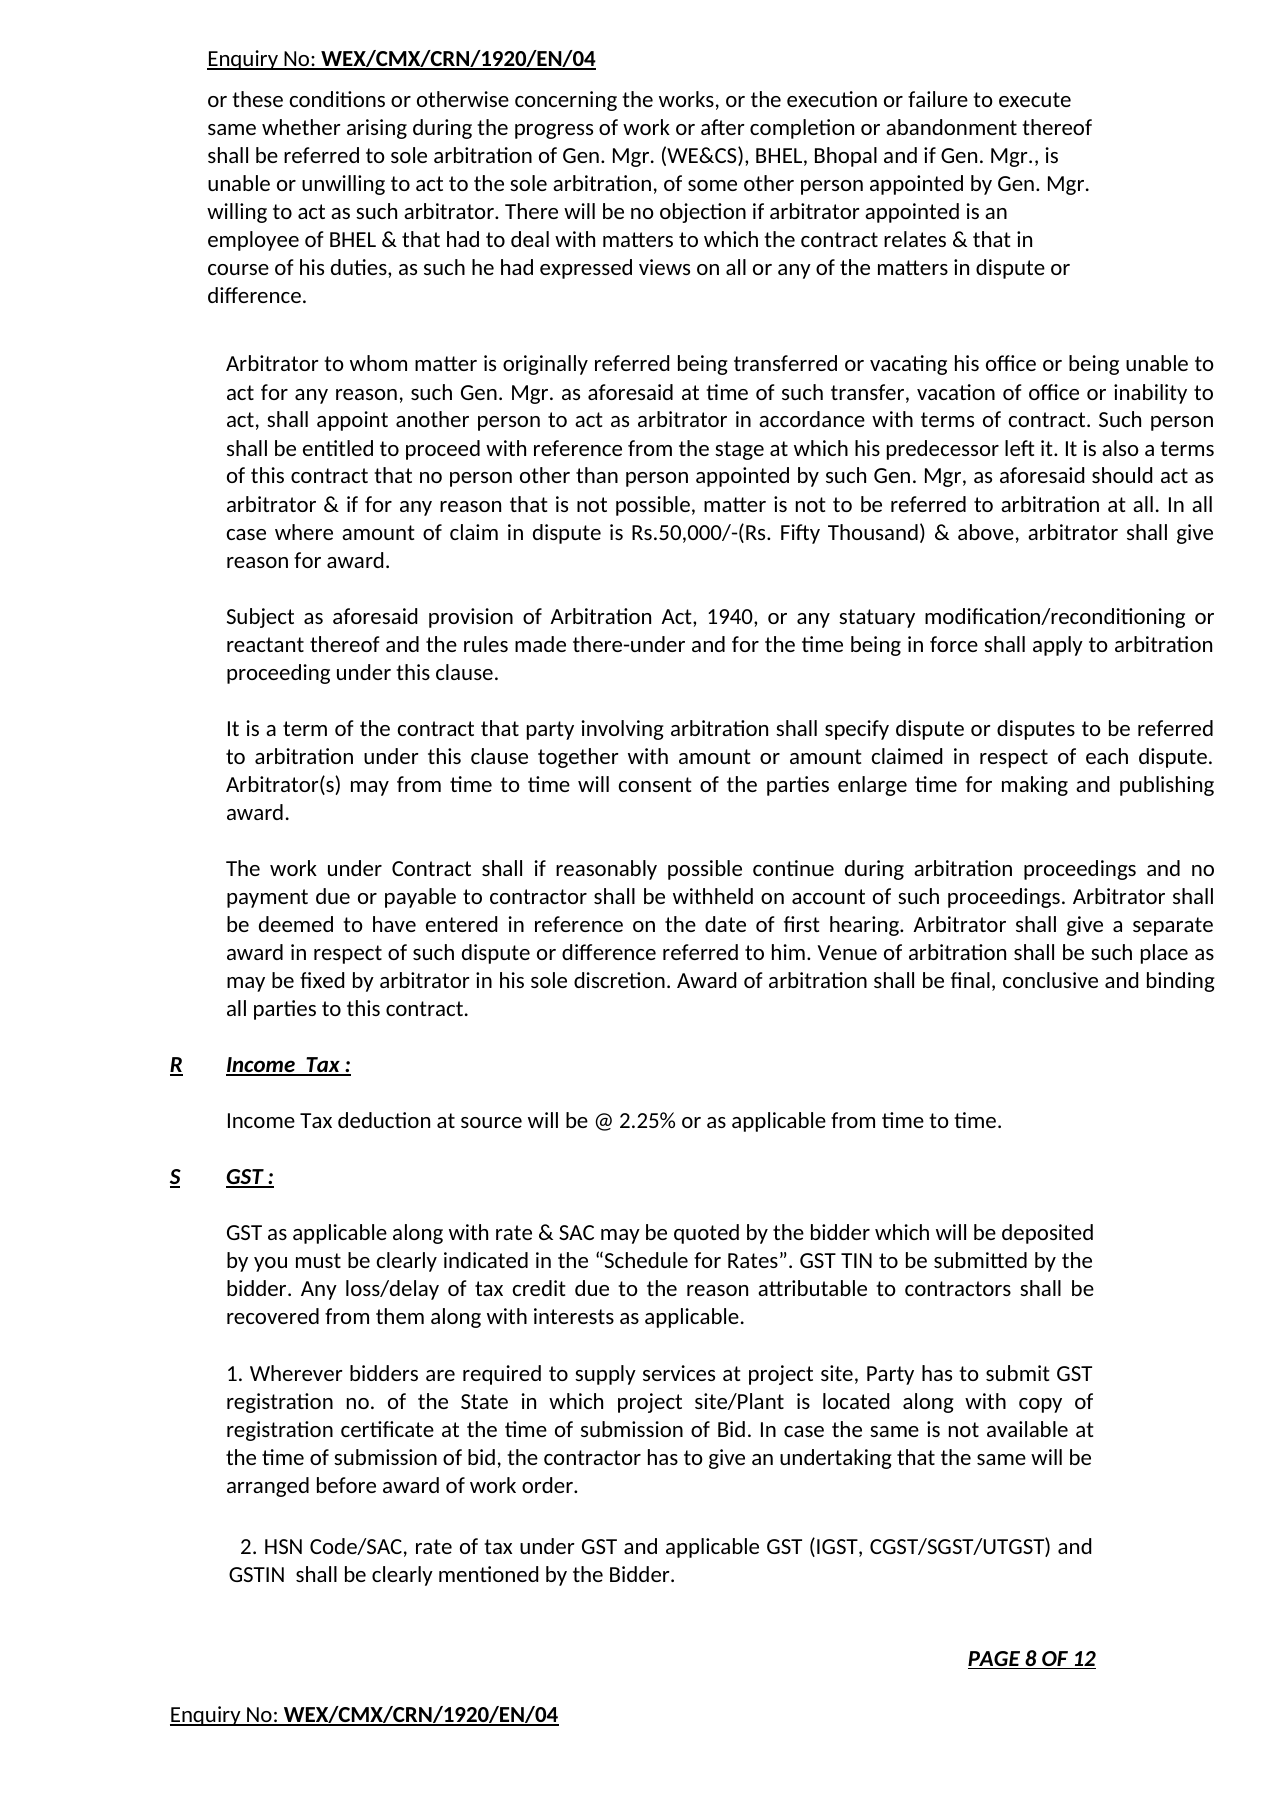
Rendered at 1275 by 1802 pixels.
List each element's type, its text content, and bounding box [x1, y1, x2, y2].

text PAGE 8 OF 12 [169, 1644, 1096, 1672]
list 1. Wherever bidders are required to supply services at project site, Party has to submit GST registration no. of the State in which project site/Plant is located along with copy of registration certificate at the time of submission of Bid. In case the same is not available at the time of submission of bid, the contractor has to give an undertaking that the same will be arranged before award of work order. [226, 1359, 1095, 1499]
text It is a term of the contract that party involving arbitration shall specify dispute or disputes to be referred to arbitration under this clause together with amount or amount claimed in respect of each dispute. Arbitrator(s) may from time to time will consent of the parties enlarge time for making and publishing award. [169, 714, 1216, 826]
text Enquiry No: WEX/CMX/CRN/1920/EN/04 [169, 1700, 1096, 1728]
text Subject as aforesaid provision of Arbitration Act, 1940, or any statuary modification/reconditioning or reactant thereof and the rules made there-under and for the time being in force shall apply to arbitration proceeding under this clause. [169, 602, 1216, 686]
text S GST : [169, 1162, 1096, 1190]
text GST as applicable along with rate & SAC may be quoted by the bidder which will be deposited by you must be clearly indicated in the “Schedule for Rates”. GST TIN to be submitted by the bidder. Any loss/delay of tax credit due to the reason attributable to contractors shall be recovered from them along with interests as applicable. [169, 1218, 1096, 1330]
list 2. HSN Code/SAC, rate of tax under GST and applicable GST (IGST, CGST/SGST/UTGST) and GSTIN shall be clearly mentioned by the Bidder. [169, 1532, 1095, 1588]
text R Income Tax : [169, 1050, 1216, 1078]
text Income Tax deduction at source will be @ 2.25% or as applicable from time to time. [169, 1106, 1216, 1134]
text Arbitrator to whom matter is originally referred being transferred or vacating his office or being unable to act for any reason, such Gen. Mgr. as aforesaid at time of such transfer, vacation of office or inability to act, shall appoint another person to act as arbitrator in accordance with terms of contract. Such person shall be entitled to proceed with reference from the stage at which his predecessor left it. It is also a terms of this contract that no person other than person appointed by such Gen. Mgr, as aforesaid should act as arbitrator & if for any reason that is not possible, matter is not to be referred to arbitration at all. In all case where amount of claim in dispute is Rs.50,000/-(Rs. Fifty Thousand) & above, arbitrator shall give reason for award. [169, 349, 1216, 574]
text The work under Contract shall if reasonably possible continue during arbitration proceedings and no payment due or payable to contractor shall be withheld on account of such proceedings. Arbitrator shall be deemed to have entered in reference on the date of first hearing. Arbitrator shall give a separate award in respect of such dispute or difference referred to him. Venue of arbitration shall be such place as may be fixed by arbitrator in his sole discretion. Award of arbitration shall be final, conclusive and binding all parties to this contract. [169, 854, 1216, 1022]
text Enquiry No: WEX/CMX/CRN/1920/EN/04 [207, 44, 1095, 72]
text or these conditions or otherwise concerning the works, or the execution or failure to execute same whether arising during the progress of work or after completion or abandonment thereof shall be referred to sole arbitration of Gen. Mgr. (WE&CS), BHEL, Bhopal and if Gen. Mgr., is unable or unwilling to act to the sole arbitration, of some other person appointed by Gen. Mgr. willing to act as such arbitrator. There will be no objection if arbitrator appointed is an employee of BHEL & that had to deal with matters to which the contract relates & that in course of his duties, as such he had expressed views on all or any of the matters in dispute or difference. [207, 85, 1095, 309]
